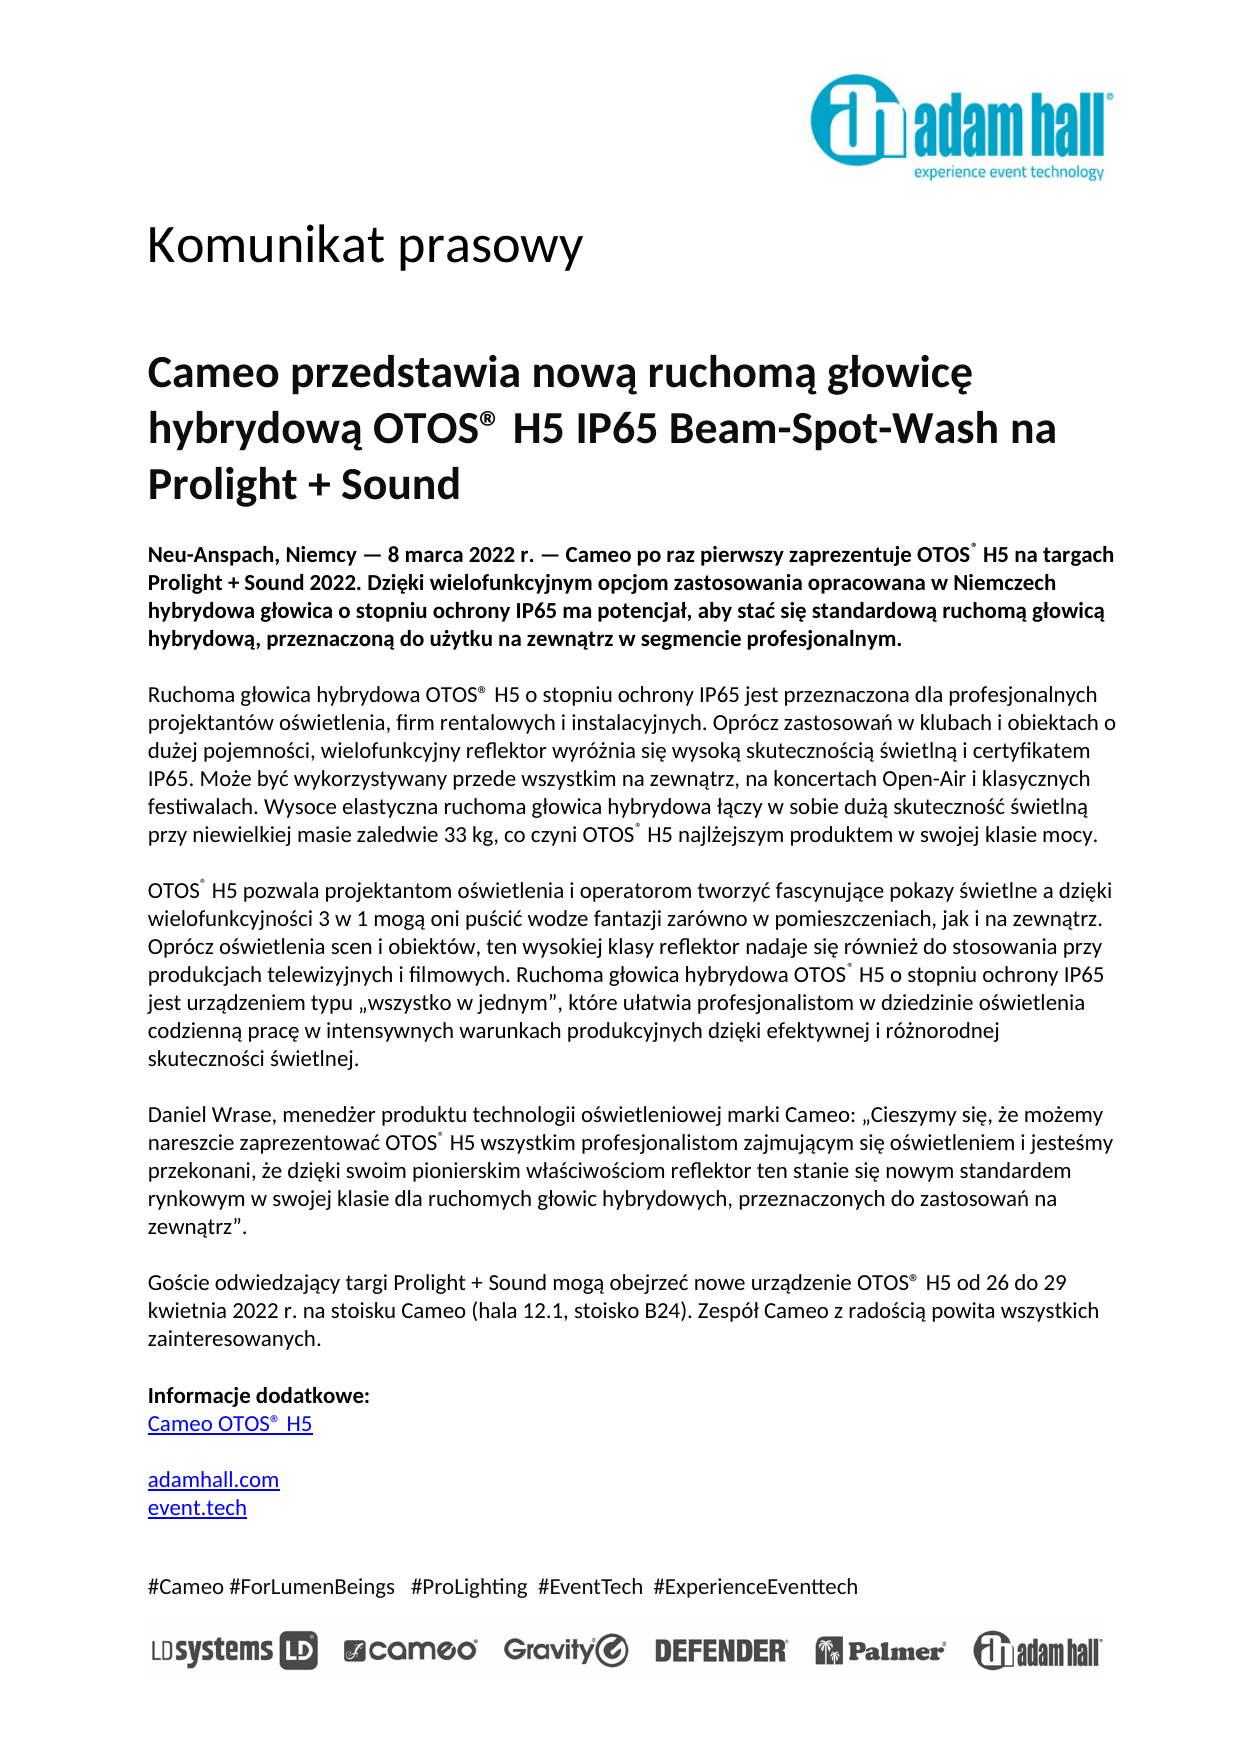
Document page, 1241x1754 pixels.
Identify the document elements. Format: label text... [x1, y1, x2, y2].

text Neu-Anspach, Niemcy — 8 marca 2022 r. — Cameo po raz pierwszy zaprezentuje OTOS® H5 na targach Prolight + Sound 2022. Dzięki wielofunkcyjnym opcjom zastosowania opracowana w Niemczech hybrydowa głowica o stopniu ochrony IP65 ma potencjał, aby stać się standardową ruchomą głowicą hybrydową, przeznaczoną do użytku na zewnątrz w segmencie profesjonalnym. [148, 540, 1123, 652]
text Cameo OTOS® H5 [148, 1409, 1123, 1437]
picture [801, 73, 1123, 182]
text OTOS® H5 pozwala projektantom oświetlenia i operatorom tworzyć fascynujące pokazy świetlne a dzięki wielofunkcyjności 3 w 1 mogą oni puścić wodze fantazji zarówno w pomieszczeniach, jak i na zewnątrz. Oprócz oświetlenia scen i obiektów, ten wysokiej klasy reflektor nadaje się również do stosowania przy produkcjach telewizyjnych i filmowych. Ruchoma głowica hybrydowa OTOS® H5 o stopniu ochrony IP65 jest urządzeniem typu „wszystko w jednym”, które ułatwia profesjonalistom w dziedzinie oświetlenia codzienną pracę w intensywnych warunkach produkcyjnych dzięki efektywnej i różnorodnej skuteczności świetlnej. [148, 876, 1123, 1072]
text Daniel Wrase, menedżer produktu technologii oświetleniowej marki Cameo: „Cieszymy się, że możemy nareszcie zaprezentować OTOS® H5 wszystkim profesjonalistom zajmującym się oświetleniem i jesteśmy przekonani, że dzięki swoim pionierskim właściwościom reflektor ten stanie się nowym standardem rynkowym w swojej klasie dla ruchomych głowic hybrydowych, przeznaczonych do zastosowań na zewnątrz”. [148, 1100, 1123, 1240]
picture [147, 1620, 1105, 1681]
text Informacje dodatkowe: [148, 1381, 1123, 1409]
text #Cameo #ForLumenBeings #ProLighting #EventTech #ExperienceEventtech [148, 1572, 1123, 1600]
text Komunikat prasowy [148, 210, 1123, 276]
text Goście odwiedzający targi Prolight + Sound mogą obejrzeć nowe urządzenie OTOS® H5 od 26 do 29 kwietnia 2022 r. na stoisku Cameo (hala 12.1, stoisko B24). Zespół Cameo z radością powita wszystkich zainteresowanych. [148, 1268, 1123, 1352]
text Ruchoma głowica hybrydowa OTOS® H5 o stopniu ochrony IP65 jest przeznaczona dla profesjonalnych projektantów oświetlenia, firm rentalowych i instalacyjnych. Oprócz zastosowań w klubach i obiektach o dużej pojemności, wielofunkcyjny reflektor wyróżnia się wysoką skutecznością świetlną i certyfikatem IP65. Może być wykorzystywany przede wszystkim na zewnątrz, na koncertach Open-Air i klasycznych festiwalach. Wysoce elastyczna ruchoma głowica hybrydowa łączy w sobie dużą skuteczność świetlną przy niewielkiej masie zaledwie 33 kg, co czyni OTOS® H5 najlżejszym produktem w swojej klasie mocy. [148, 680, 1123, 848]
text adamhall.com event.tech [148, 1465, 1123, 1521]
text Cameo przedstawia nową ruchomą głowicę hybrydową OTOS® H5 IP65 Beam-Spot-Wash na Prolight + Sound [148, 343, 1123, 511]
